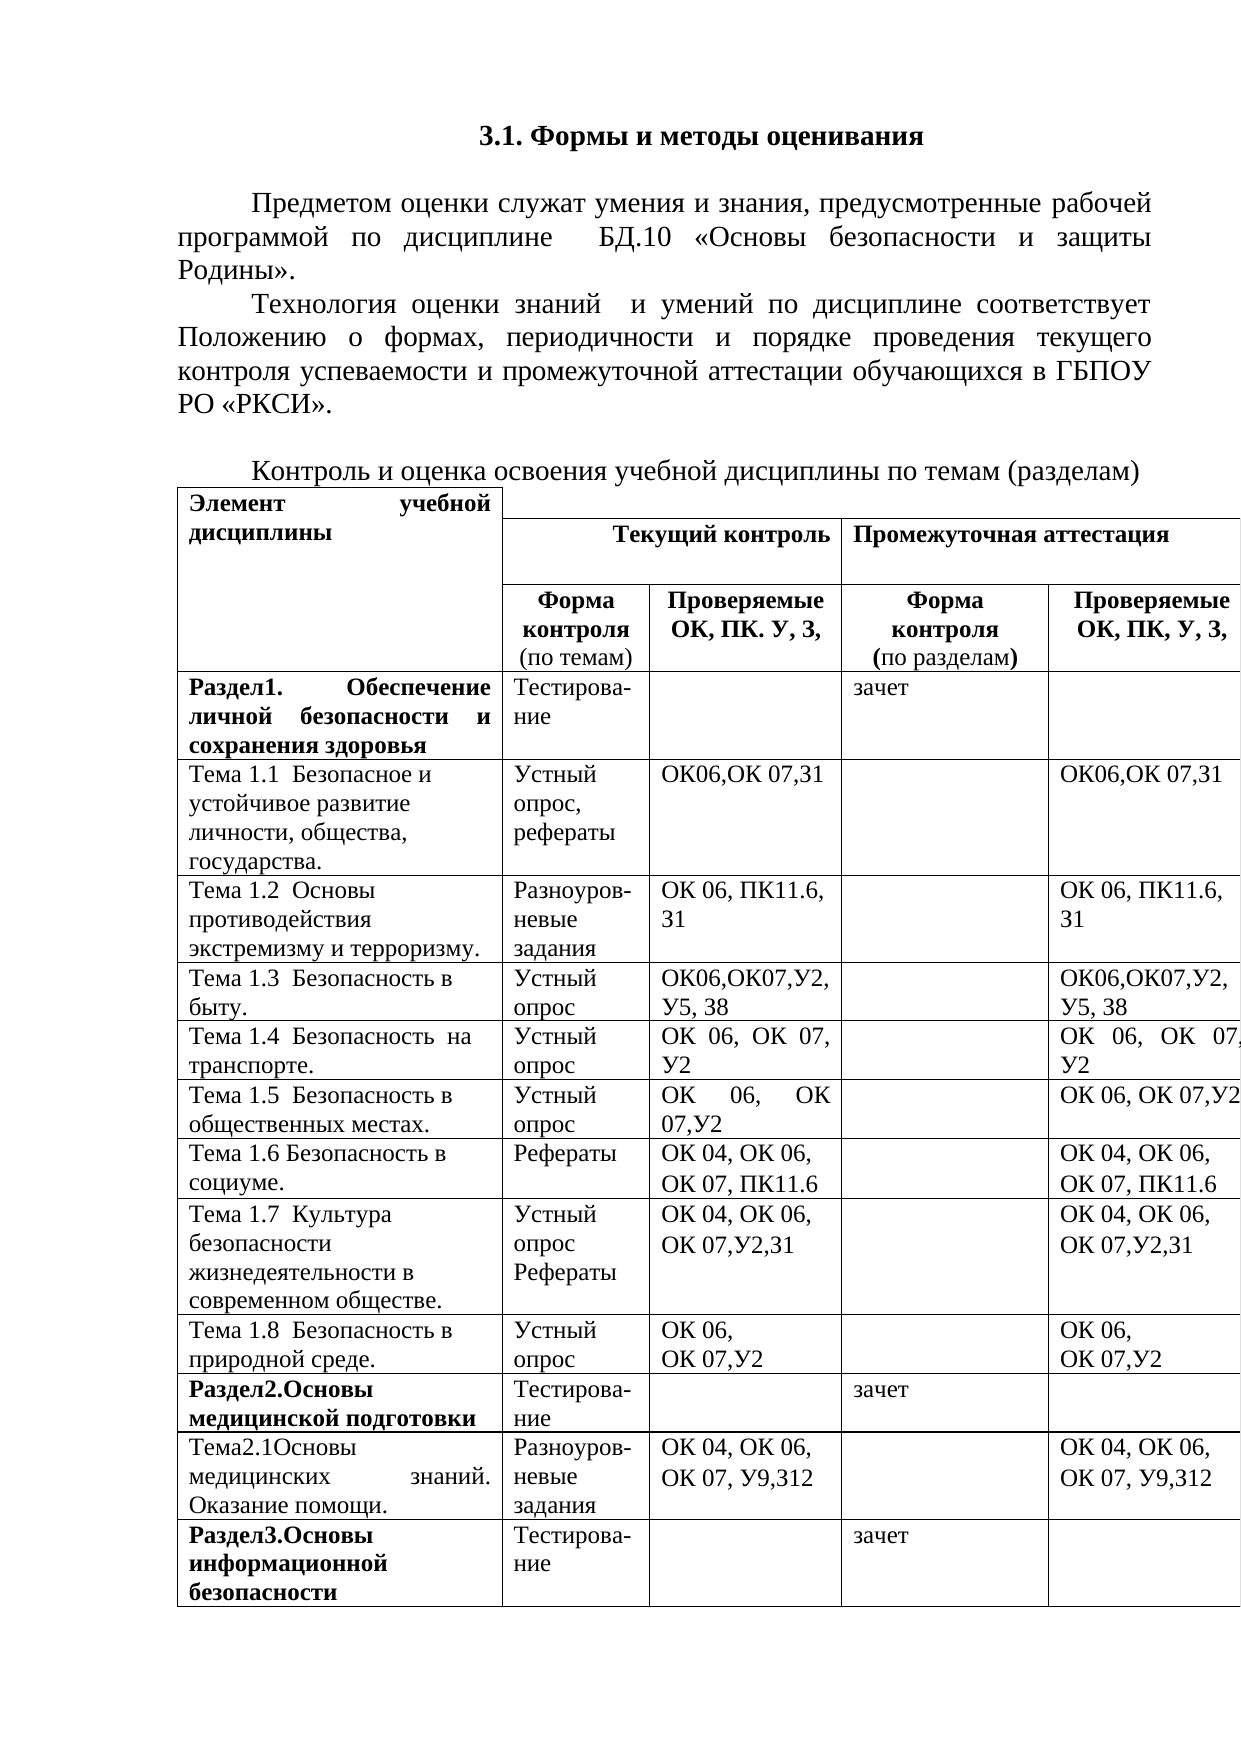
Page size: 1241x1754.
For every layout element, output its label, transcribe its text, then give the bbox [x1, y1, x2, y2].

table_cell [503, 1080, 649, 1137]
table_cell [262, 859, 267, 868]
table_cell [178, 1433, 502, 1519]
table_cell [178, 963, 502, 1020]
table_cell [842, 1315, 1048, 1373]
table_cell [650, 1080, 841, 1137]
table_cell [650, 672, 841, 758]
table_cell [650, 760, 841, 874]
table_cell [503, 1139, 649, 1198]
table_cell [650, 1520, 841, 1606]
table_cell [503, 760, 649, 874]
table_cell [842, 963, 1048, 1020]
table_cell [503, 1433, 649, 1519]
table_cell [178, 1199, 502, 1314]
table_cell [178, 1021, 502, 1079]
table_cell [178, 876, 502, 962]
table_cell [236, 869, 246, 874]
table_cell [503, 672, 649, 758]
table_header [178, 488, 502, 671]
text Технология оценки знаний и умений по дисциплине соответствует Положению о формах, периодичности и порядке проведения текущего контроля успеваемости и промежуточной аттестации обучающихся в ГБПОУ РО «РКСИ». [177, 286, 1152, 420]
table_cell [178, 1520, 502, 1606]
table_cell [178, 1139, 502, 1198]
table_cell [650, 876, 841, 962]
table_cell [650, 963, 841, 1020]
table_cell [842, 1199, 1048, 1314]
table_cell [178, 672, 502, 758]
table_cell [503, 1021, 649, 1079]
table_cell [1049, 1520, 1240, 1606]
text 3.1. Формы и методы оценивания [177, 118, 1152, 152]
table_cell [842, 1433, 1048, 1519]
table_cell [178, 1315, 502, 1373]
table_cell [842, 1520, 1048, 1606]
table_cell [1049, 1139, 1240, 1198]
text Контроль и оценка освоения учебной дисциплины по темам (разделам) [177, 453, 1152, 487]
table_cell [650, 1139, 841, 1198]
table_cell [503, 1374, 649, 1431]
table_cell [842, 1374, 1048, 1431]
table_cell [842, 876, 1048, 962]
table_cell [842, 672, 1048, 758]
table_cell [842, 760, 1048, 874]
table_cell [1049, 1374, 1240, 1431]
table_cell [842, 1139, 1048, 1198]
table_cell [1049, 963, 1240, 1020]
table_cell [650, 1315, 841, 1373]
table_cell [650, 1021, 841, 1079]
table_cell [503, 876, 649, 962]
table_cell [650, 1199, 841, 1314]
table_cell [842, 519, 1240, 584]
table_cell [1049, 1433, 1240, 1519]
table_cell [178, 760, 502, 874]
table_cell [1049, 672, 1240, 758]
text Предметом оценки служат умения и знания, предусмотренные рабочей программой по дисциплине БД.10 «Основы безопасности и защиты Родины». [177, 185, 1152, 286]
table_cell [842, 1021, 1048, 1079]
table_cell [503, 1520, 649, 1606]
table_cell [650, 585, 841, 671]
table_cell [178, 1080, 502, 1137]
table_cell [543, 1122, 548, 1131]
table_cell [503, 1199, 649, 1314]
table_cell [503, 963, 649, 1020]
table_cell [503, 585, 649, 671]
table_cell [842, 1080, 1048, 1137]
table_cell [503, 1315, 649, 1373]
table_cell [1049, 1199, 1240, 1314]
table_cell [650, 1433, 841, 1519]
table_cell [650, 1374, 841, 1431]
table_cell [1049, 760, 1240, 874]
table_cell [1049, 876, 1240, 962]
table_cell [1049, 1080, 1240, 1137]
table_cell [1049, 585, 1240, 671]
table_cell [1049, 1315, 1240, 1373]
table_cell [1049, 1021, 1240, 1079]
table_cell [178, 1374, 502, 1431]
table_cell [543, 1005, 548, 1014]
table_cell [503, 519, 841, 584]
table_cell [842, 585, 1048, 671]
